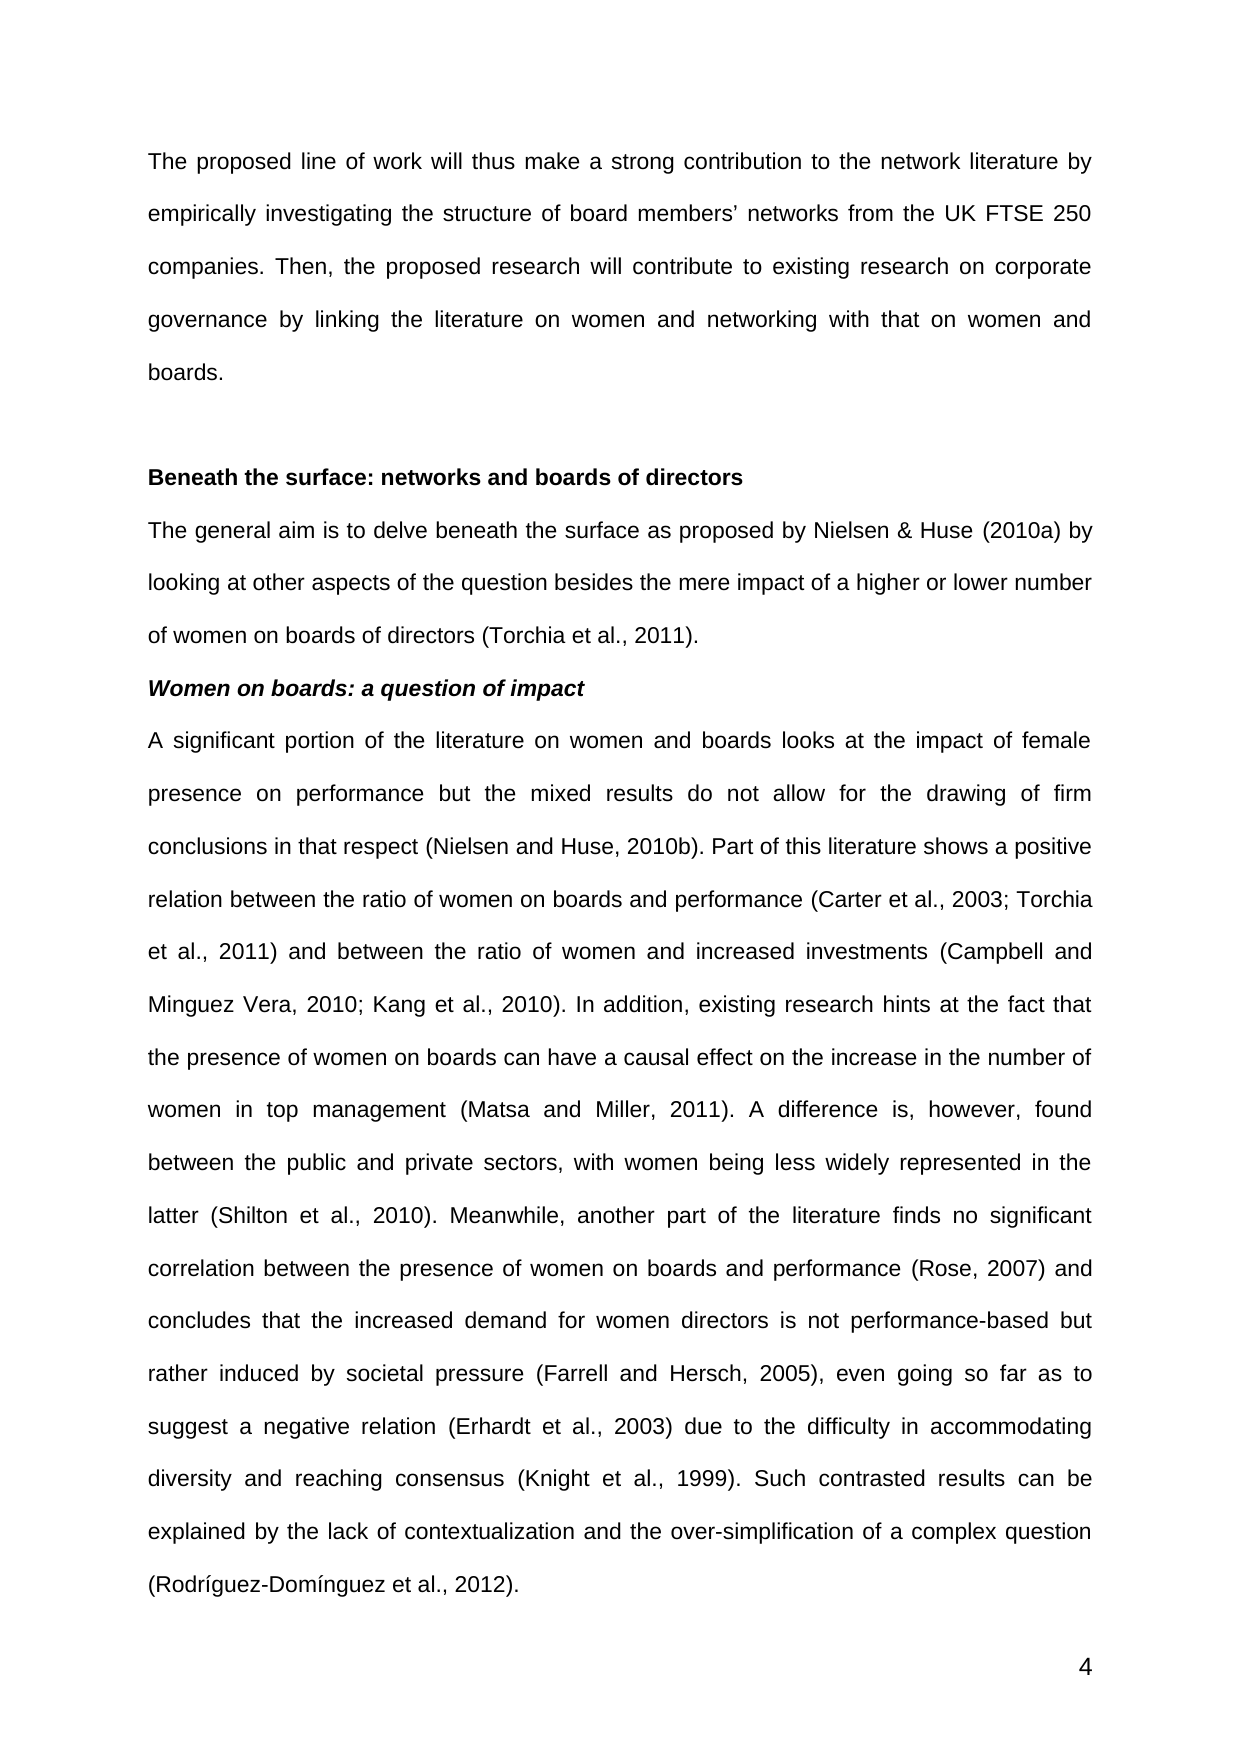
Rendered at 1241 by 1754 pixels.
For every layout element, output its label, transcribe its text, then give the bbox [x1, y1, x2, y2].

text The general aim is to delve beneath the surface as proposed by Nielsen & Huse (2010a) by looking at other aspects of the question besides the mere impact of a higher or lower number of women on boards of directors (Torchia et al., 2011). [148, 517, 1093, 648]
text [148, 148, 1093, 385]
text Beneath the surface: networks and boards of directors [148, 464, 1093, 490]
text Women on boards: a question of impact [148, 675, 1093, 701]
text A significant portion of the literature on women and boards looks at the impact of female presence on performance but the mixed results do not allow for the drawing of firm conclusions in that respect (Nielsen and Huse, 2010b). Part of this literature shows a positive relation between the ratio of women on boards and performance (Carter et al., 2003; Torchia et al., 2011) and between the ratio of women and increased investments (Campbell and Minguez Vera, 2010; Kang et al., 2010). In addition, existing research hints at the fact that the presence of women on boards can have a causal effect on the increase in the number of women in top management (Matsa and Miller, 2011). A difference is, however, found between the public and private sectors, with women being less widely represented in the latter (Shilton et al., 2010). Meanwhile, another part of the literature finds no significant correlation between the presence of women on boards and performance (Rose, 2007) and concludes that the increased demand for women directors is not performance-based but rather induced by societal pressure (Farrell and Hersch, 2005), even going so far as to suggest a negative relation (Erhardt et al., 2003) due to the difficulty in accommodating diversity and reaching consensus (Knight et al., 1999). Such contrasted results can be explained by the lack of contextualization and the over-simplification of a complex question (Rodríguez-Domínguez et al., 2012). [148, 727, 1093, 1597]
